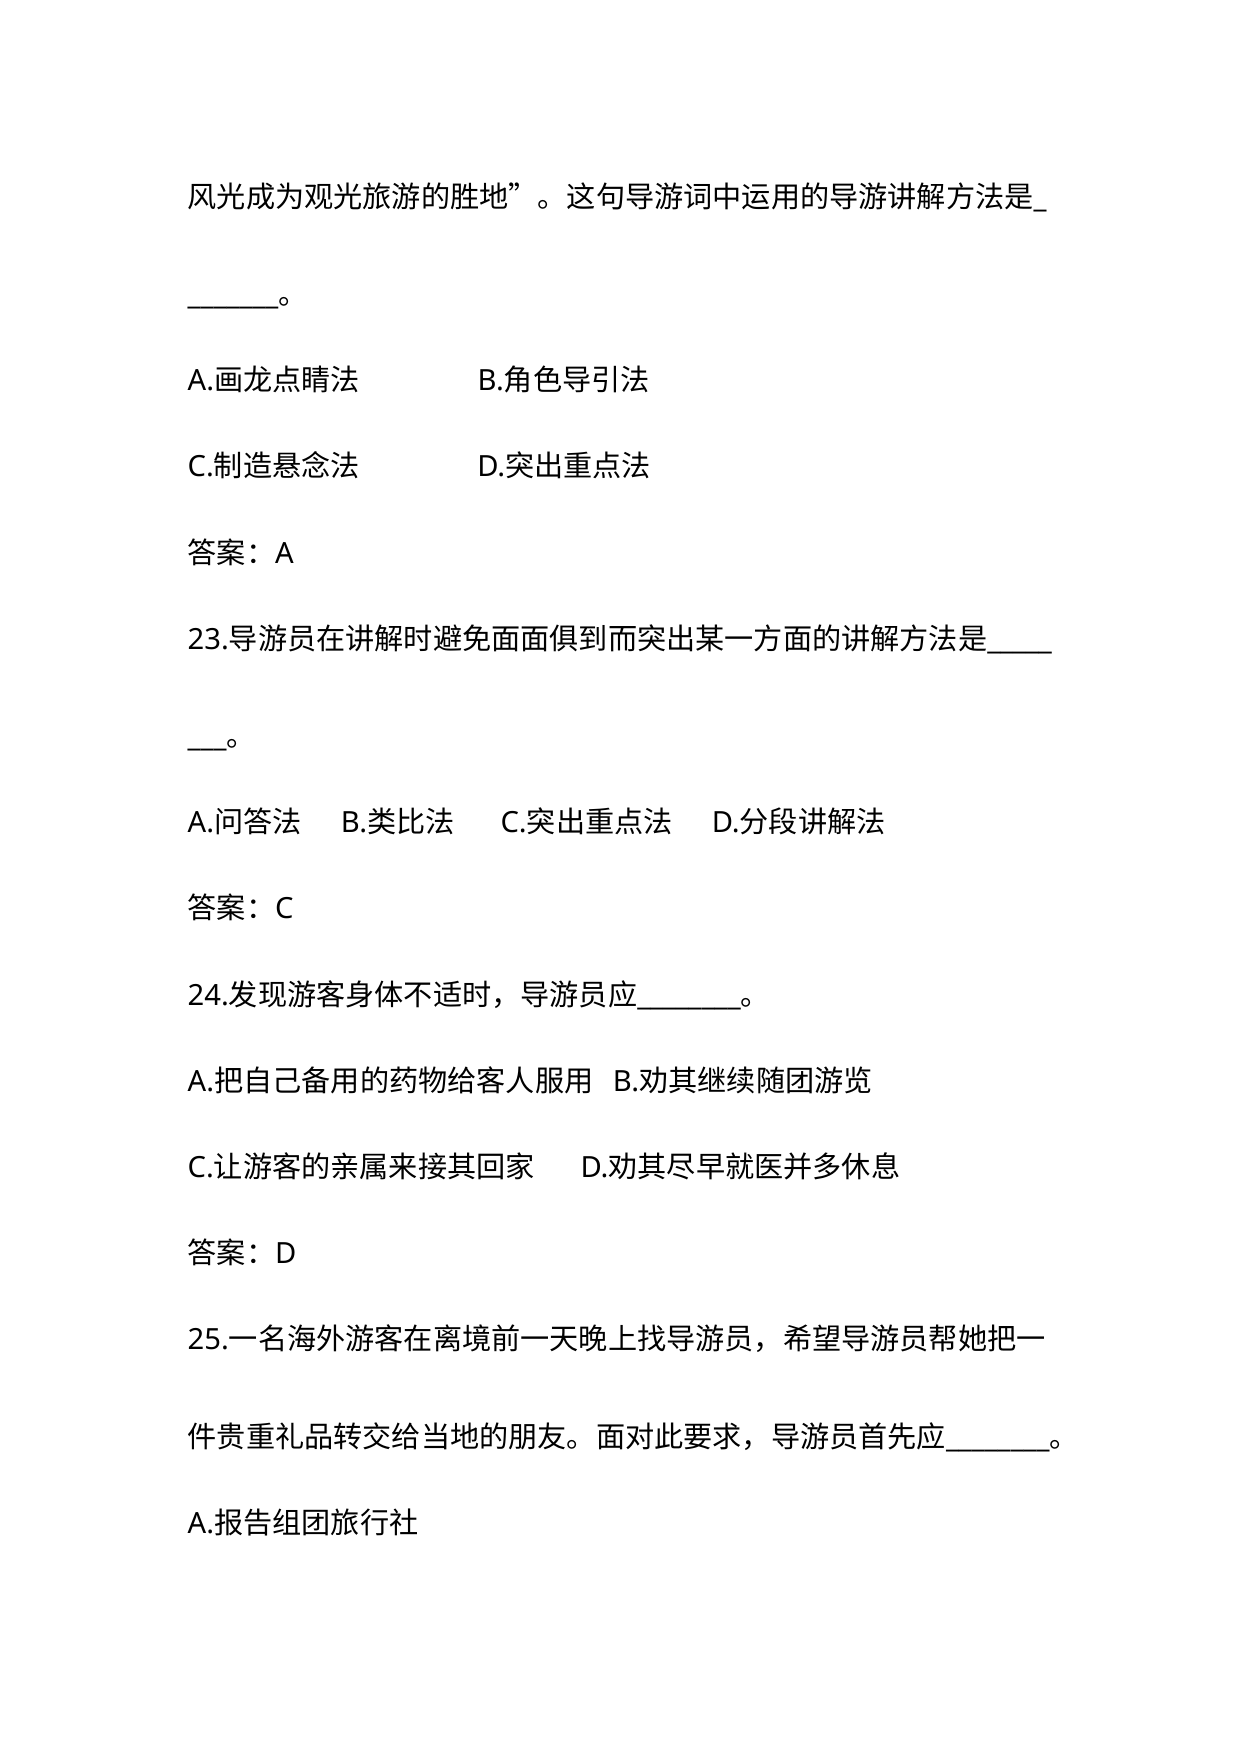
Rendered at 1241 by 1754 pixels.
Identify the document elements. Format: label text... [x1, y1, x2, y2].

list 一名海外游客在离境前一天晚上找导游员，希望导游员帮她把一件贵重礼品转交给当地的朋友。面对此要求，导游员首先应________。 [187, 1304, 1053, 1467]
text C.制造悬念法 D.突出重点法 [187, 432, 1053, 497]
text A.报告组团旅行社 [187, 1488, 1053, 1553]
text 答案：D [187, 1218, 1053, 1283]
text A.问答法 B.类比法 C.突出重点法 D.分段讲解法 [187, 788, 1053, 853]
text C.让游客的亲属来接其回家 D.劝其尽早就医并多休息 [187, 1132, 1053, 1197]
text 23.导游员在讲解时避免面面俱到而突出某一方面的讲解方法是________。 [187, 604, 1053, 767]
text A.把自己备用的药物给客人服用 B.劝其继续随团游览 [187, 1046, 1053, 1111]
text 答案：A [187, 518, 1053, 583]
text 答案：C [187, 874, 1053, 939]
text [187, 162, 1053, 324]
text A.画龙点睛法 B.角色导引法 [187, 346, 1053, 411]
text 24.发现游客身体不适时，导游员应________。 [187, 960, 1053, 1025]
